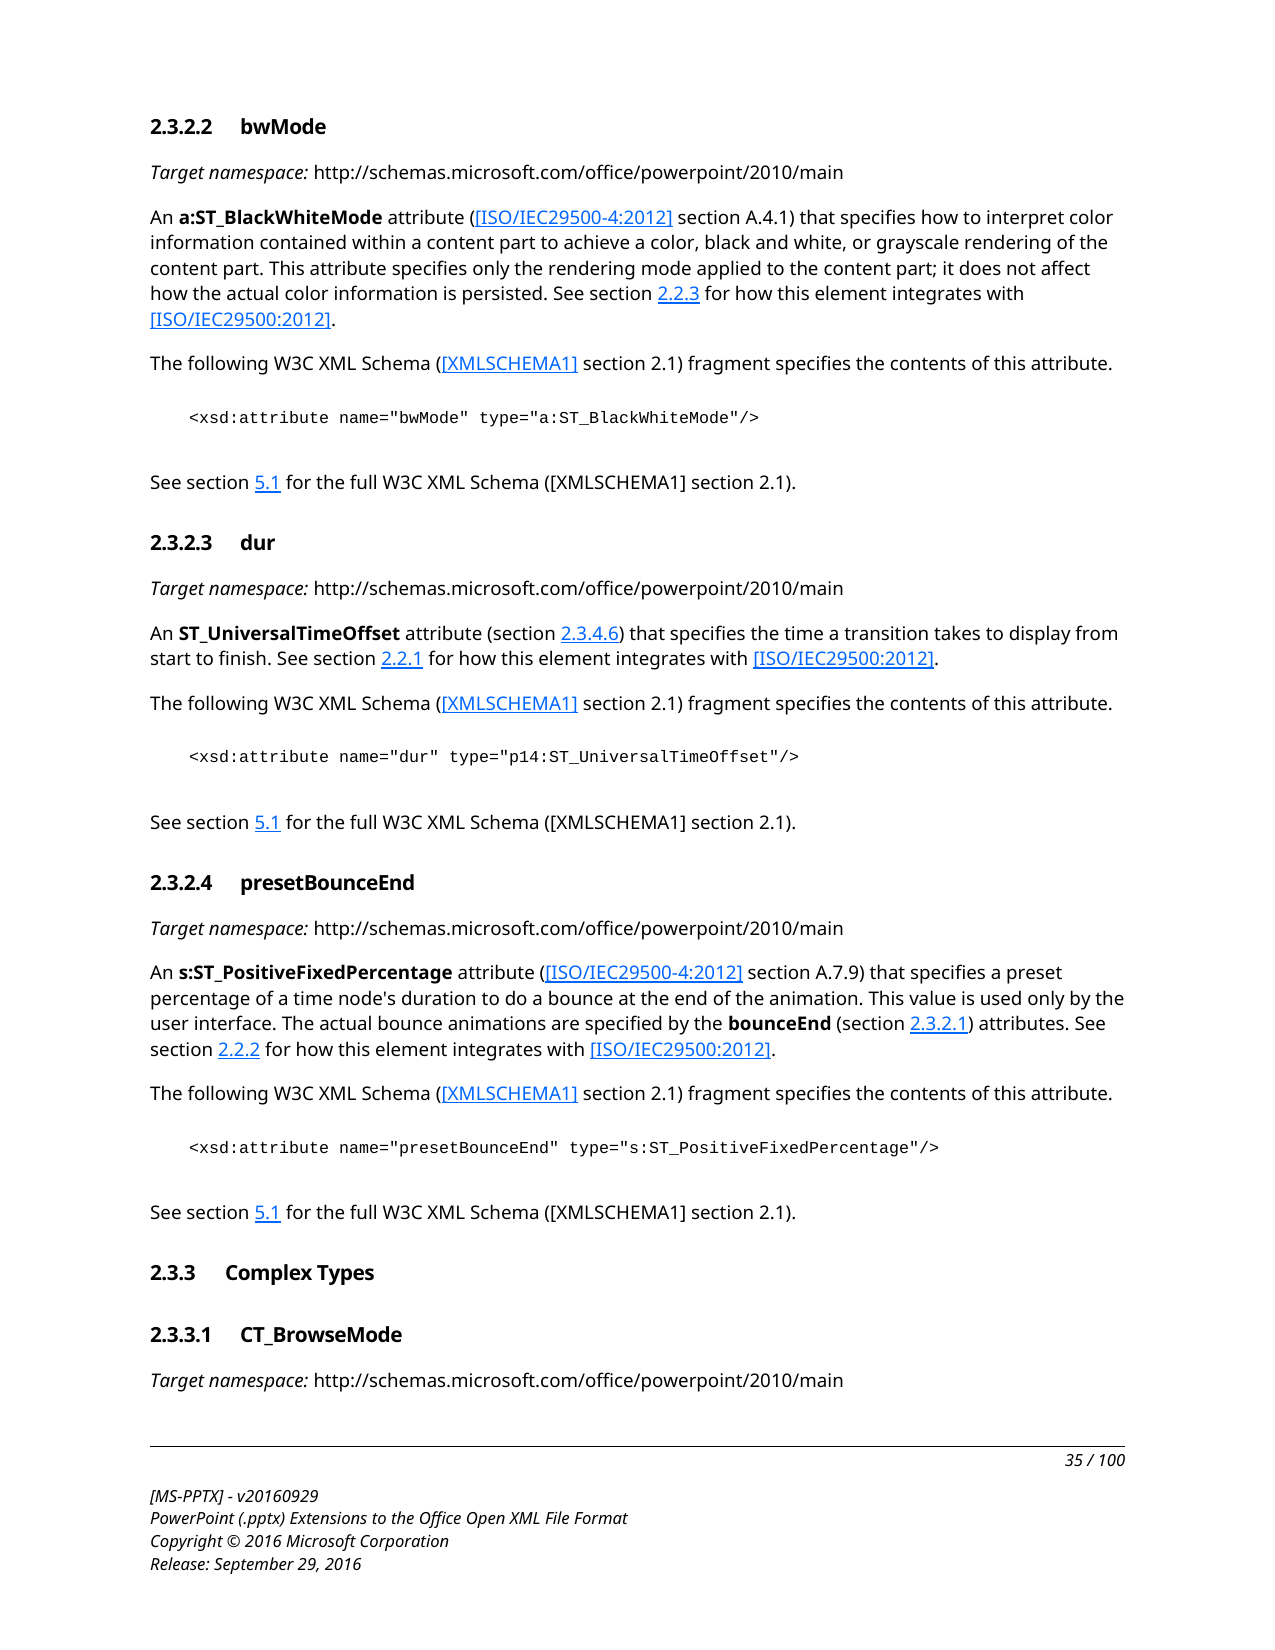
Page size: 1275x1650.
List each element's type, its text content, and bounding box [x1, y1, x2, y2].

text See section 5.1 for the full W3C XML Schema ([XMLSCHEMA1] section 2.1). [150, 470, 1125, 495]
text <xsd:attribute name="dur" type="p14:ST_UniversalTimeOffset"/> [175, 740, 1137, 778]
text Target namespace: http://schemas.microsoft.com/office/powerpoint/2010/main [150, 160, 1125, 185]
text Target namespace: http://schemas.microsoft.com/office/powerpoint/2010/main [150, 915, 1125, 941]
text <xsd:attribute name="presetBounceEnd" type="s:ST_PositiveFixedPercentage"/> [175, 1131, 1137, 1168]
text The following W3C XML Schema ([XMLSCHEMA1] section 2.1) fragment specifies the contents of this attribute. [150, 350, 1125, 376]
text An s:ST_PositiveFixedPercentage attribute ([ISO/IEC29500-4:2012] section A.7.9) that specifies a preset percentage of a time node's duration to do a bounce at the end of the animation. This value is used only by the user interface. The actual bounce animations are specified by the bounceEnd (section 2.3.2.1) attributes. See section 2.2.2 for how this element integrates with [ISO/IEC29500:2012]. [150, 959, 1125, 1062]
text Target namespace: http://schemas.microsoft.com/office/powerpoint/2010/main [150, 1367, 1125, 1393]
text An ST_UniversalTimeOffset attribute (section 2.3.4.6) that specifies the time a transition takes to display from start to finish. See section 2.2.1 for how this element integrates with [ISO/IEC29500:2012]. [150, 620, 1125, 671]
text <xsd:attribute name="bwMode" type="a:ST_BlackWhiteMode"/> [175, 401, 1137, 438]
subtitle presetBounceEnd [150, 868, 1125, 896]
subtitle CT_BrowseMode [150, 1320, 1125, 1349]
subtitle dur [150, 528, 1125, 557]
text The following W3C XML Schema ([XMLSCHEMA1] section 2.1) fragment specifies the contents of this attribute. [150, 1080, 1125, 1106]
subtitle bwMode [150, 112, 1125, 141]
text See section 5.1 for the full W3C XML Schema ([XMLSCHEMA1] section 2.1). [150, 809, 1125, 835]
text See section 5.1 for the full W3C XML Schema ([XMLSCHEMA1] section 2.1). [150, 1200, 1125, 1225]
text An a:ST_BlackWhiteMode attribute ([ISO/IEC29500-4:2012] section A.4.1) that specifies how to interpret color information contained within a content part to achieve a color, black and white, or grayscale rendering of the content part. This attribute specifies only the rendering mode applied to the content part; it does not affect how the actual color information is persisted. See section 2.2.3 for how this element integrates with [ISO/IEC29500:2012]. [150, 204, 1125, 332]
subtitle Complex Types [150, 1258, 1125, 1287]
text Target namespace: http://schemas.microsoft.com/office/powerpoint/2010/main [150, 576, 1125, 601]
text The following W3C XML Schema ([XMLSCHEMA1] section 2.1) fragment specifies the contents of this attribute. [150, 690, 1125, 715]
